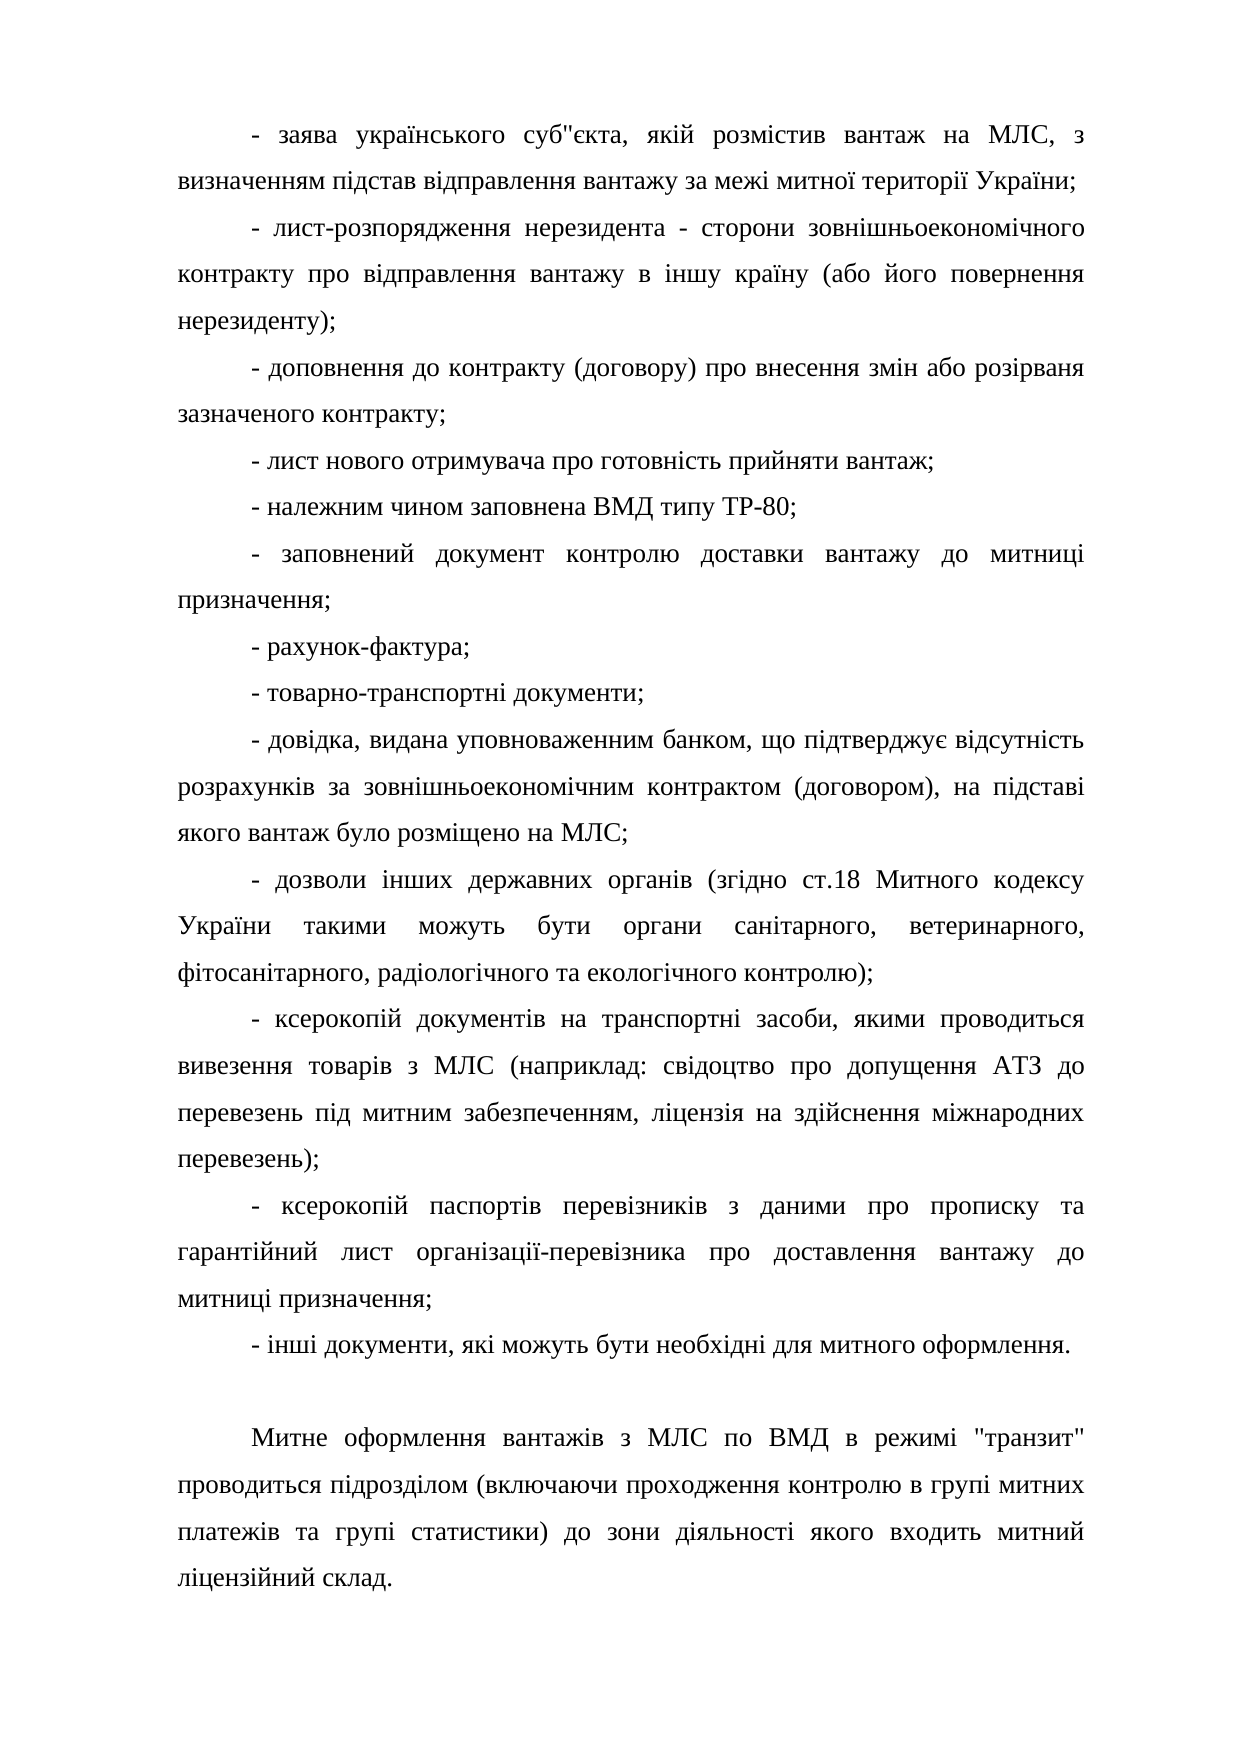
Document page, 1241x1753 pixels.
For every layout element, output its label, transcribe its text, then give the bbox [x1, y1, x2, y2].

list - ксерокопій документів на транспортні засоби, якими проводиться вивезення товарів з МЛС (наприклад: свідоцтво про допущення АТЗ до перевезень під митним забезпеченням, ліцензія на здійснення міжнародних перевезень); [177, 1003, 1085, 1173]
list - довідка, видана уповноваженним банком, що підтверджує відсутність розрахунків за зовнішньоекономічним контрактом (договором), на підставі якого вантаж було розміщено на МЛС; [177, 723, 1085, 848]
list - належним чином заповнена ВМД типу ТР-80; [177, 491, 1085, 522]
list - заповнений документ контролю доставки вантажу до митниці призначення; [177, 537, 1085, 615]
list - дозволи інших державних органів (згідно ст.18 Митного кодексу України такими можуть бути органи санітарного, ветеринарного, фітосанітарного, радіологічного та екологічного контролю); [177, 863, 1085, 987]
list - заява українського суб"єкта, якій розмістив вантаж на МЛС, з визначенням підстав відправлення вантажу за межі митної території України; [177, 118, 1085, 196]
list - товарно-транспортні документи; [177, 677, 1085, 708]
list - інші документи, які можуть бути необхідні для митного оформлення. [177, 1329, 1085, 1360]
list - лист-розпорядження нерезидента - сторони зовнішньоекономічного контракту про відправлення вантажу в іншу країну (або його повернення нерезиденту); [177, 211, 1085, 335]
list - лист нового отримувача про готовність прийняти вантаж; [177, 444, 1085, 475]
list - доповнення до контракту (договору) про внесення змін або розірваня зазначеного контракту; [177, 351, 1085, 428]
list - рахунок-фактура; [177, 630, 1085, 661]
list Митне оформлення вантажів з МЛС по ВМД в режимі "транзит" проводиться підрозділом (включаючи проходження контролю в групі митних платежів та групі статистики) до зони діяльності якого входить митний ліцензійний склад. [177, 1422, 1085, 1593]
list - ксерокопій паспортів перевізників з даними про прописку та гарантійний лист організації-перевізника про доставлення вантажу до митниці призначення; [177, 1189, 1085, 1313]
